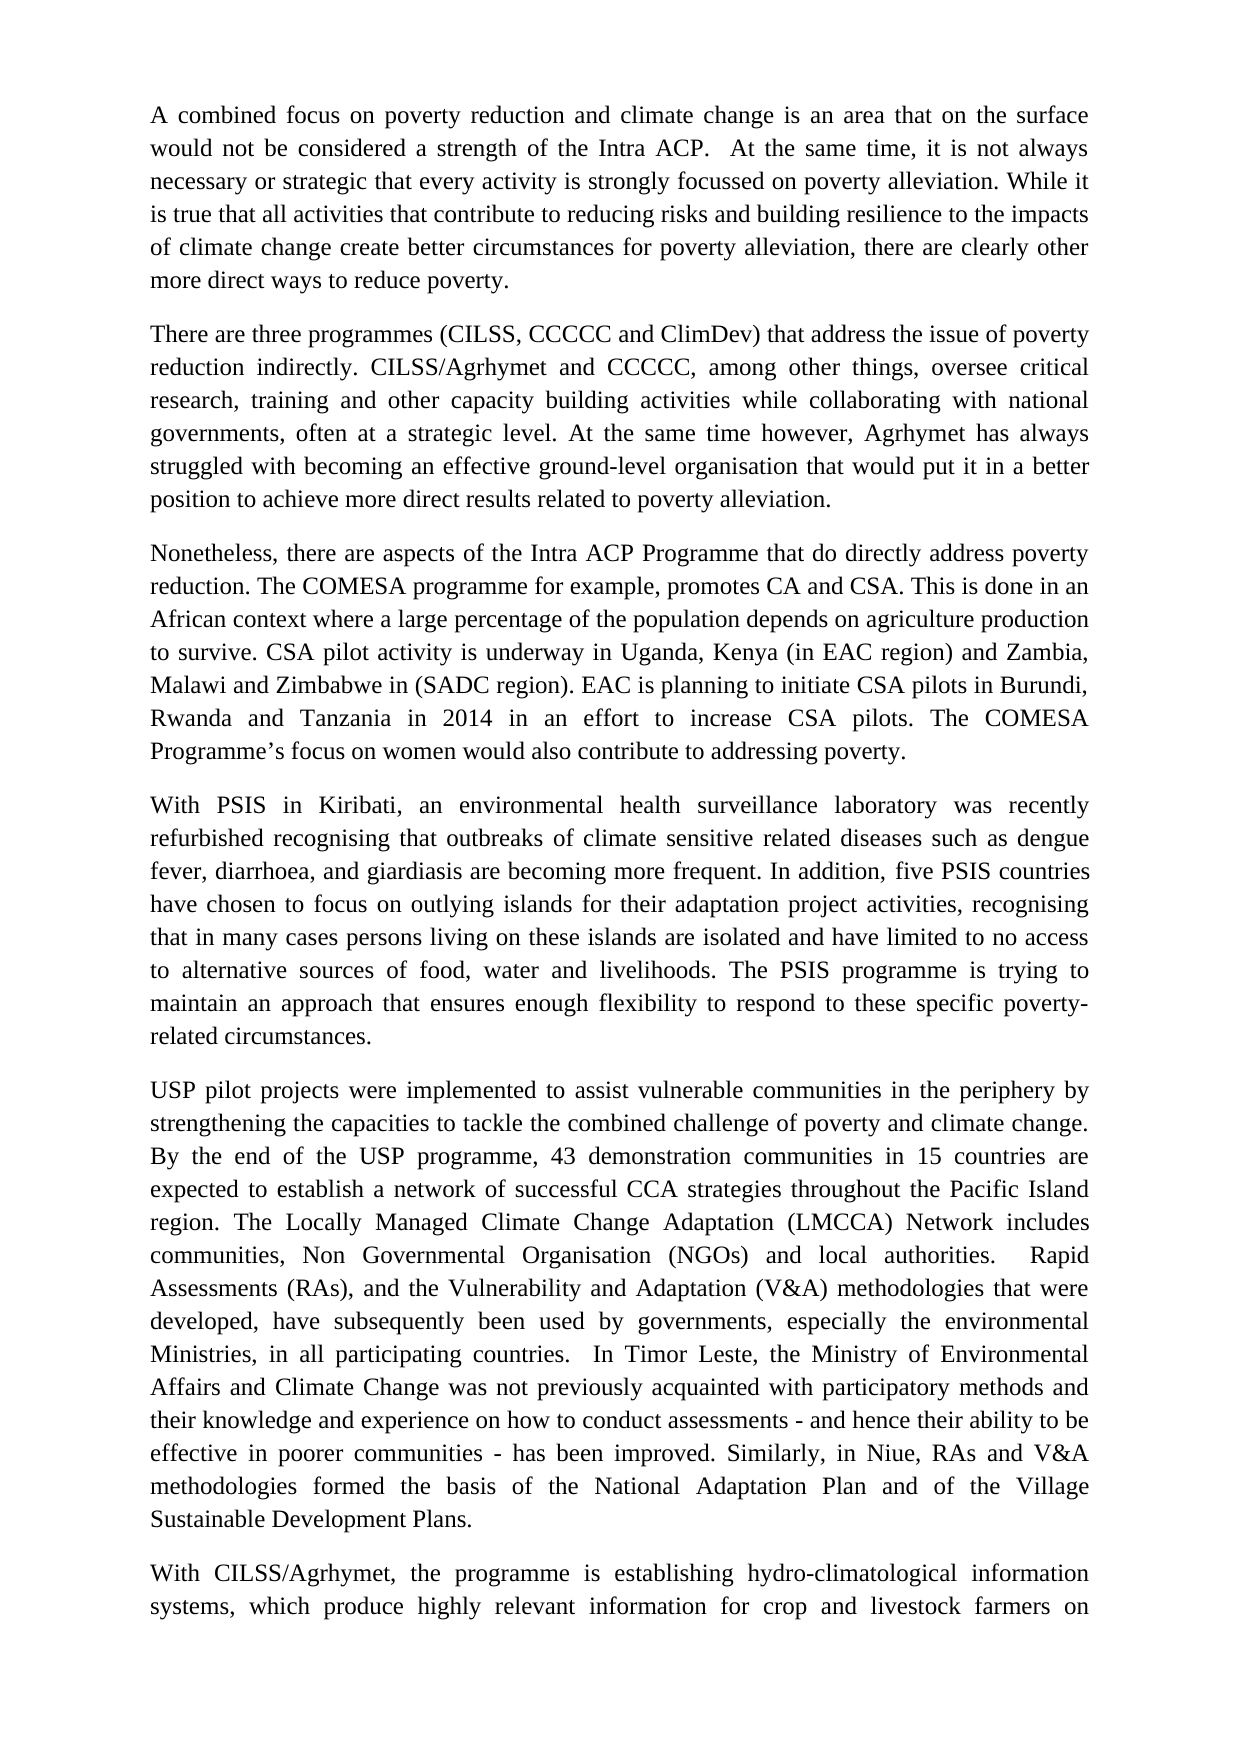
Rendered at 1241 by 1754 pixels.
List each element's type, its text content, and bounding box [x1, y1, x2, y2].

text USP pilot projects were implemented to assist vulnerable communities in the periphery by strengthening the capacities to tackle the combined challenge of poverty and climate change. By the end of the USP programme, 43 demonstration communities in 15 countries are expected to establish a network of successful CCA strategies throughout the Pacific Island region. The Locally Managed Climate Change Adaptation (LMCCA) Network includes communities, Non Governmental Organisation (NGOs) and local authorities. Rapid Assessments (RAs), and the Vulnerability and Adaptation (V&A) methodologies that were developed, have subsequently been used by governments, especially the environmental Ministries, in all participating countries. In Timor Leste, the Ministry of Environmental Affairs and Climate Change was not previously acquainted with participatory methods and their knowledge and experience on how to conduct assessments - and hence their ability to be effective in poorer communities - has been improved. Similarly, in Niue, RAs and V&A methodologies formed the basis of the National Adaptation Plan and of the Village Sustainable Development Plans. [150, 1075, 1090, 1533]
text Nonetheless, there are aspects of the Intra ACP Programme that do directly address poverty reduction. The COMESA programme for example, promotes CA and CSA. This is done in an African context where a large percentage of the population depends on agriculture production to survive. CSA pilot activity is underway in Uganda, Kenya (in EAC region) and Zambia, Malawi and Zimbabwe in (SADC region). EAC is planning to initiate CSA pilots in Burundi, Rwanda and Tanzania in 2014 in an effort to increase CSA pilots. The COMESA Programme’s focus on women would also contribute to addressing poverty. [150, 538, 1090, 765]
text With PSIS in Kiribati, an environmental health surveillance laboratory was recently refurbished recognising that outbreaks of climate sensitive related diseases such as dengue fever, diarrhoea, and giardiasis are becoming more frequent. In addition, five PSIS countries have chosen to focus on outlying islands for their adaptation project activities, recognising that in many cases persons living on these islands are isolated and have limited to no access to alternative sources of food, water and livelihoods. The PSIS programme is trying to maintain an approach that ensures enough flexibility to respond to these specific poverty-related circumstances. [150, 790, 1090, 1050]
text A combined focus on poverty reduction and climate change is an area that on the surface would not be considered a strength of the Intra ACP. At the same time, it is not always necessary or strategic that every activity is strongly focussed on poverty alleviation. While it is true that all activities that contribute to reducing risks and building resilience to the impacts of climate change create better circumstances for poverty alleviation, there are clearly other more direct ways to reduce poverty. [150, 100, 1090, 294]
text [150, 1558, 1090, 1620]
text There are three programmes (CILSS, CCCCC and ClimDev) that address the issue of poverty reduction indirectly. CILSS/Agrhymet and CCCCC, among other things, oversee critical research, training and other capacity building activities while collaborating with national governments, often at a strategic level. At the same time however, Agrhymet has always struggled with becoming an effective ground-level organisation that would put it in a better position to achieve more direct results related to poverty alleviation. [150, 319, 1090, 513]
